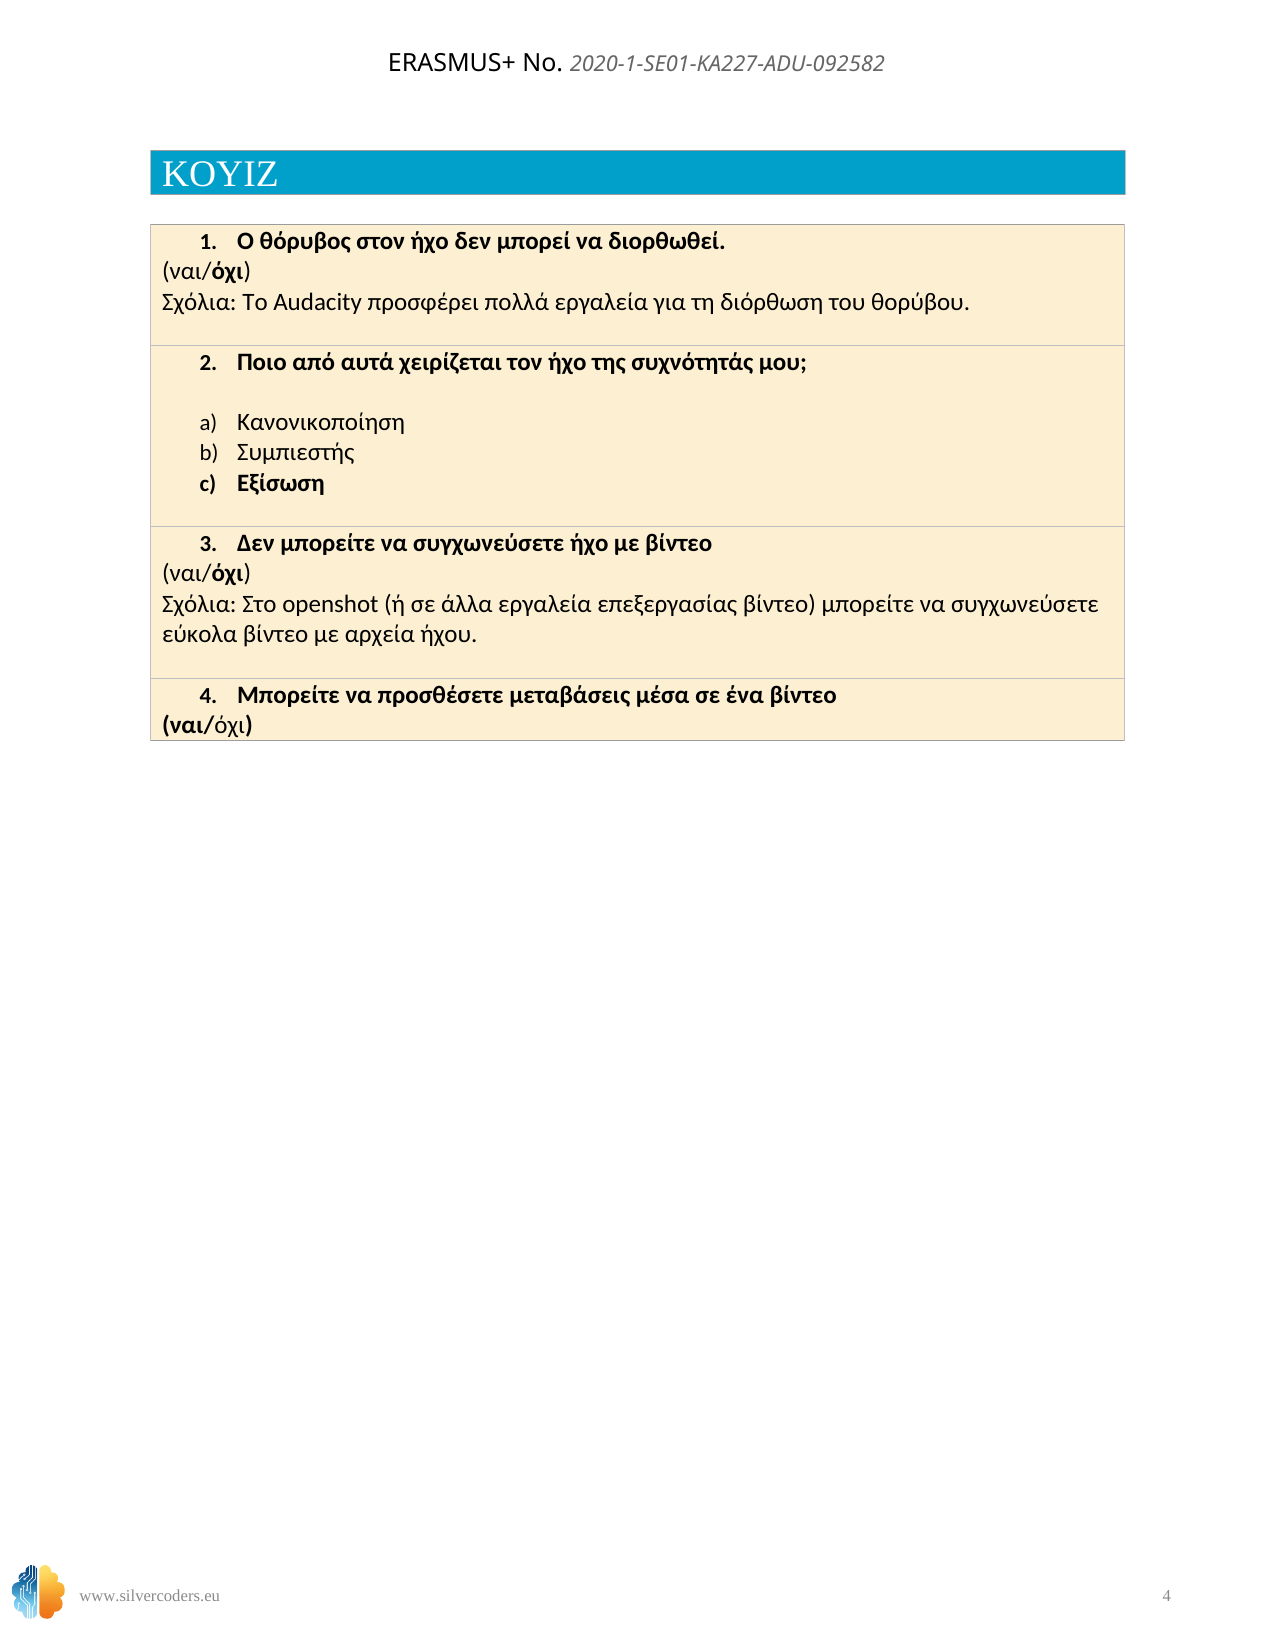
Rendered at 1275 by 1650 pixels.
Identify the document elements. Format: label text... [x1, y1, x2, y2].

picture [11, 1565, 65, 1619]
table_cell Δεν μπορείτε να συγχωνεύσετε ήχο με βίντεο (ναι/όχι) Σχόλια: Στο openshot (ή σε άλλα εργαλεία επεξεργασίας βίντεο) μπορείτε να συγχωνεύσετε εύκολα βίντεο με αρχεία ήχου. [151, 527, 1124, 678]
table_header ΚΟΥΙΖ [151, 151, 1125, 194]
table_cell Μπορείτε να προσθέσετε μεταβάσεις μέσα σε ένα βίντεο (ναι/όχι) [151, 679, 1124, 740]
table_cell Ποιο από αυτά χειρίζεται τον ήχο της συχνότητάς μου; Κανονικοποίηση Συμπιεστής Εξίσωση [151, 346, 1124, 526]
table_header Ο θόρυβος στον ήχο δεν μπορεί να διορθωθεί. (ναι/όχι) Σχόλια: Το Audacity προσφέρει πολλά εργαλεία για τη διόρθωση του θορύβου. [151, 225, 1124, 345]
